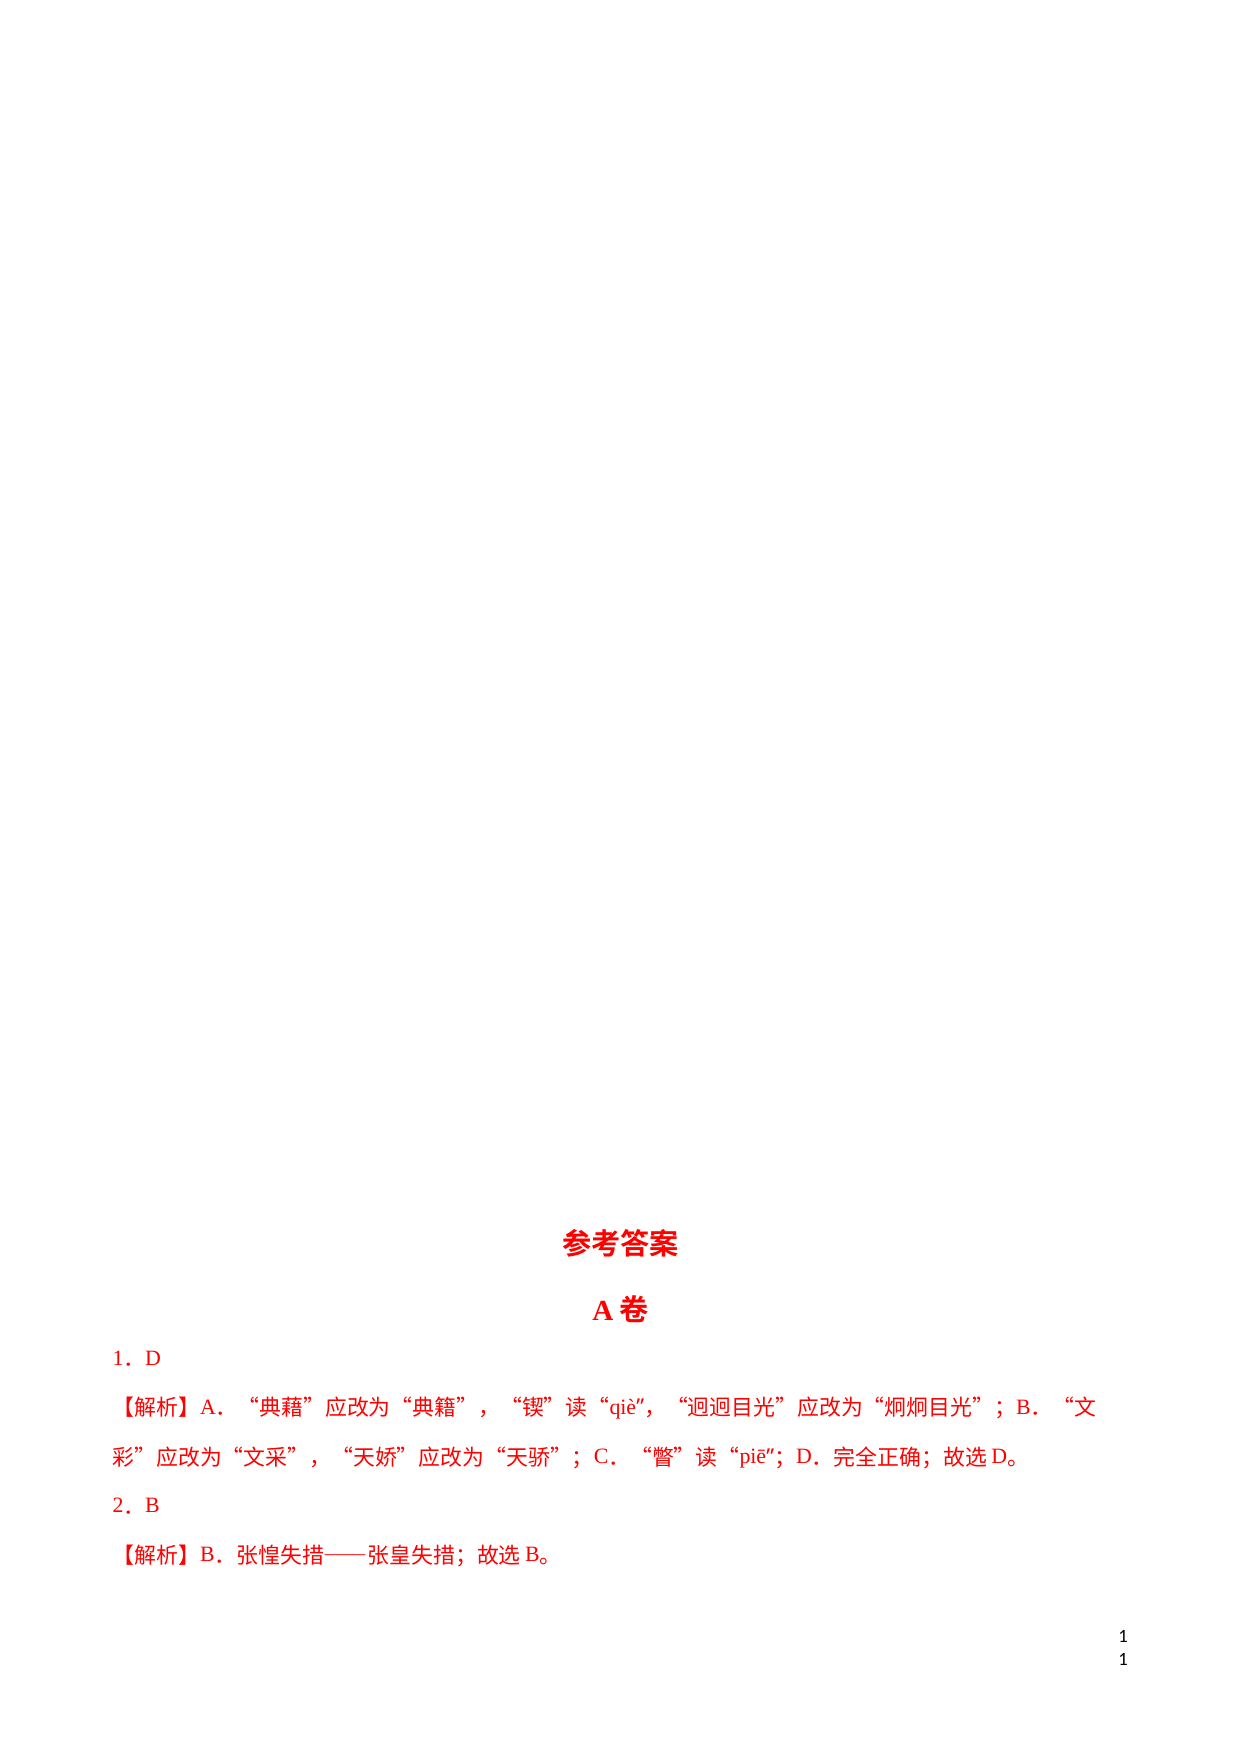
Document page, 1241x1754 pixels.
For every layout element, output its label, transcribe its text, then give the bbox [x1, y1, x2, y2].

text A卷 [112, 1274, 1128, 1341]
text 参考答案 [112, 1208, 1128, 1274]
text 【解析】A．“典藉”应改为“典籍”，“锲”读“qiè”，“迥迥目光”应改为“炯炯目光”；B．“文彩”应改为“文采”，“天娇”应改为“天骄”；C．“瞥”读“piē”；D．完全正确；故选D。 [112, 1390, 1128, 1472]
text 1．D [112, 1341, 1128, 1374]
text 【解析】B．张惶失措——张皇失措；故选B。 [112, 1537, 1128, 1570]
text 2．B [112, 1488, 1128, 1521]
